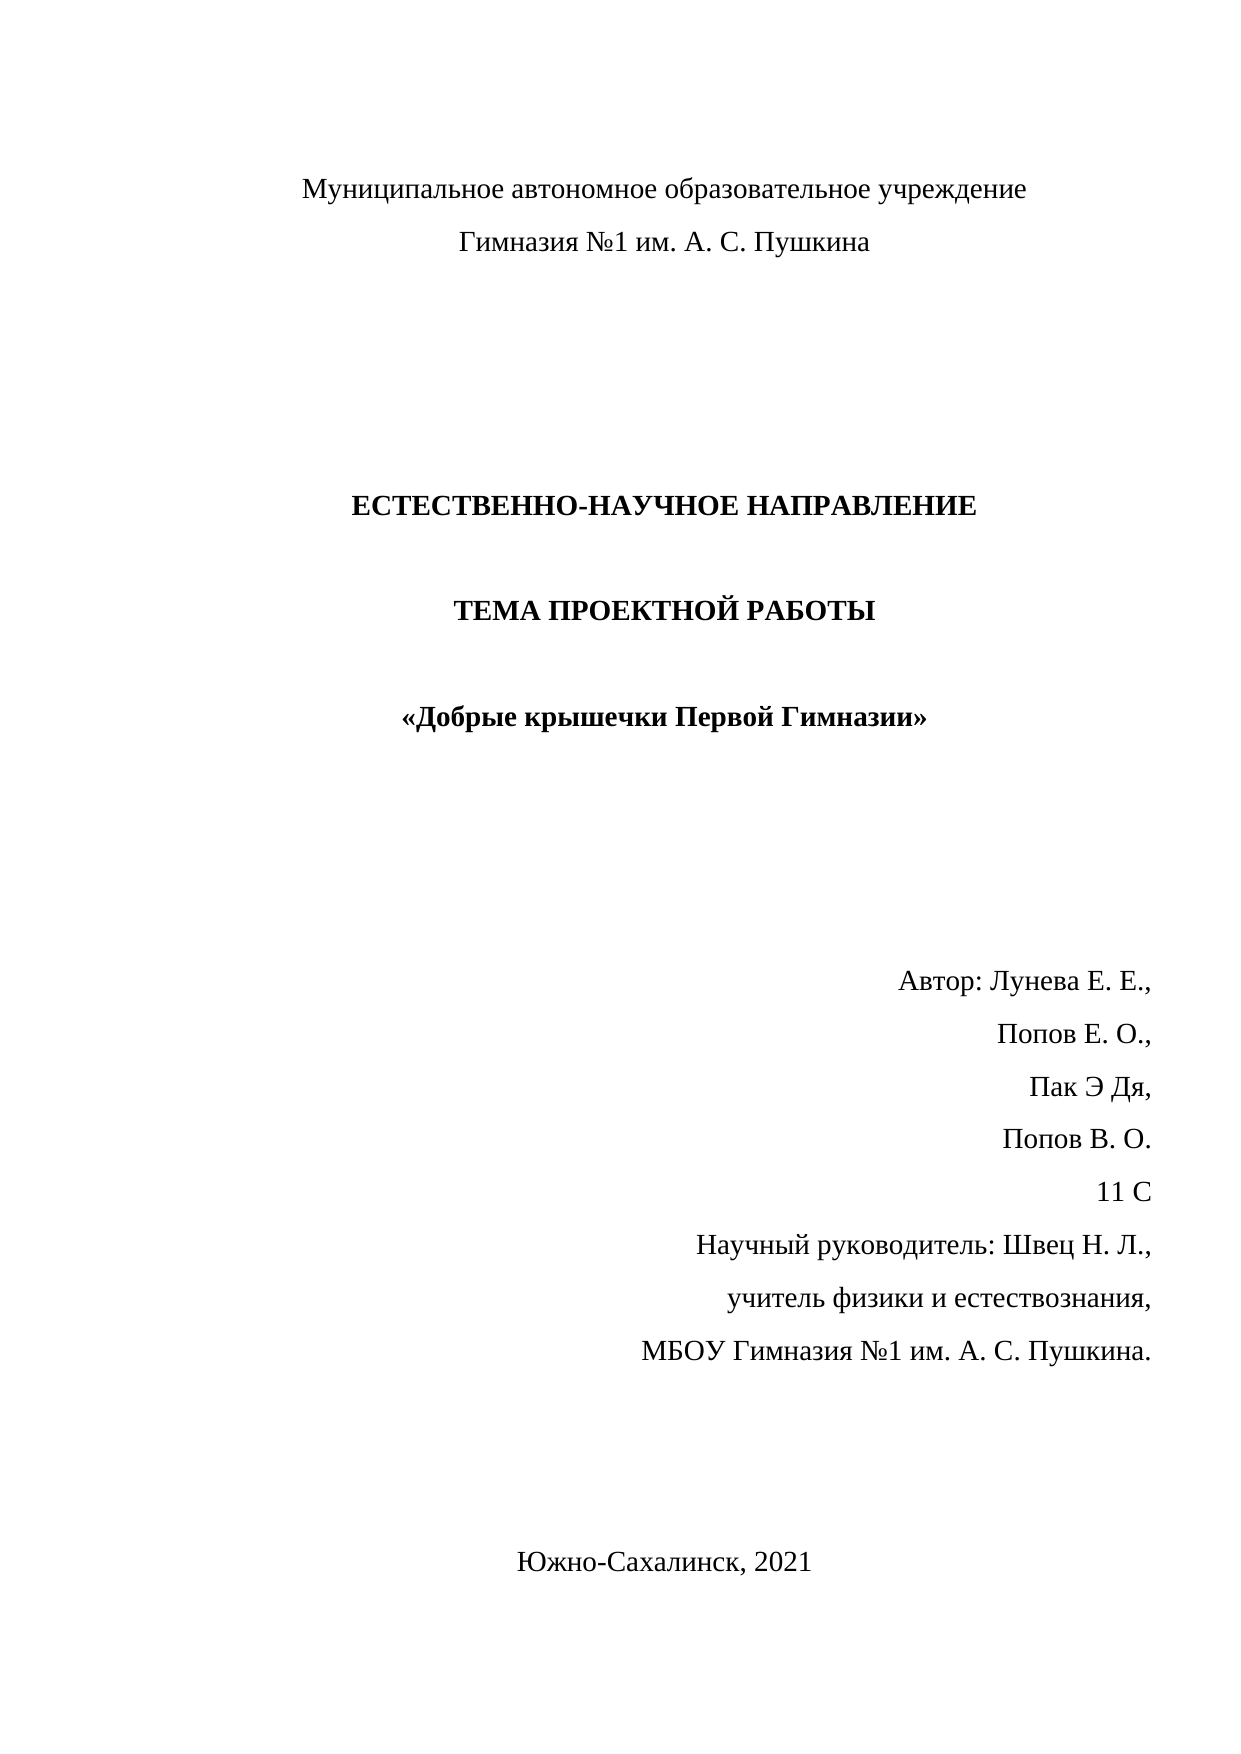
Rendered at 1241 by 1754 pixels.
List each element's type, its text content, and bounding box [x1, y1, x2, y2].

text ЕСТЕСТВЕННО-НАУЧНОЕ НАПРАВЛЕНИЕ [177, 488, 1152, 521]
text Гимназия №1 им. А. С. Пушкина [177, 224, 1152, 257]
text Попов Е. О., [177, 1016, 1152, 1049]
text Южно-Сахалинск, 2021 [177, 1544, 1152, 1578]
text «Добрые крышечки Первой Гимназии» [177, 699, 1152, 733]
text 11 С [177, 1174, 1152, 1208]
text Пак Э Дя, [177, 1069, 1152, 1102]
text МБОУ Гимназия №1 им. А. С. Пушкина. [177, 1333, 1152, 1366]
text учитель физики и естествознания, [177, 1280, 1152, 1313]
text ТЕМА ПРОЕКТНОЙ РАБОТЫ [177, 593, 1152, 627]
text Муниципальное автономное образовательное учреждение [177, 171, 1152, 204]
text Научный руководитель: Швец Н. Л., [177, 1227, 1152, 1261]
text Автор: Лунева Е. Е., [177, 963, 1152, 997]
text Попов В. О. [177, 1122, 1152, 1155]
